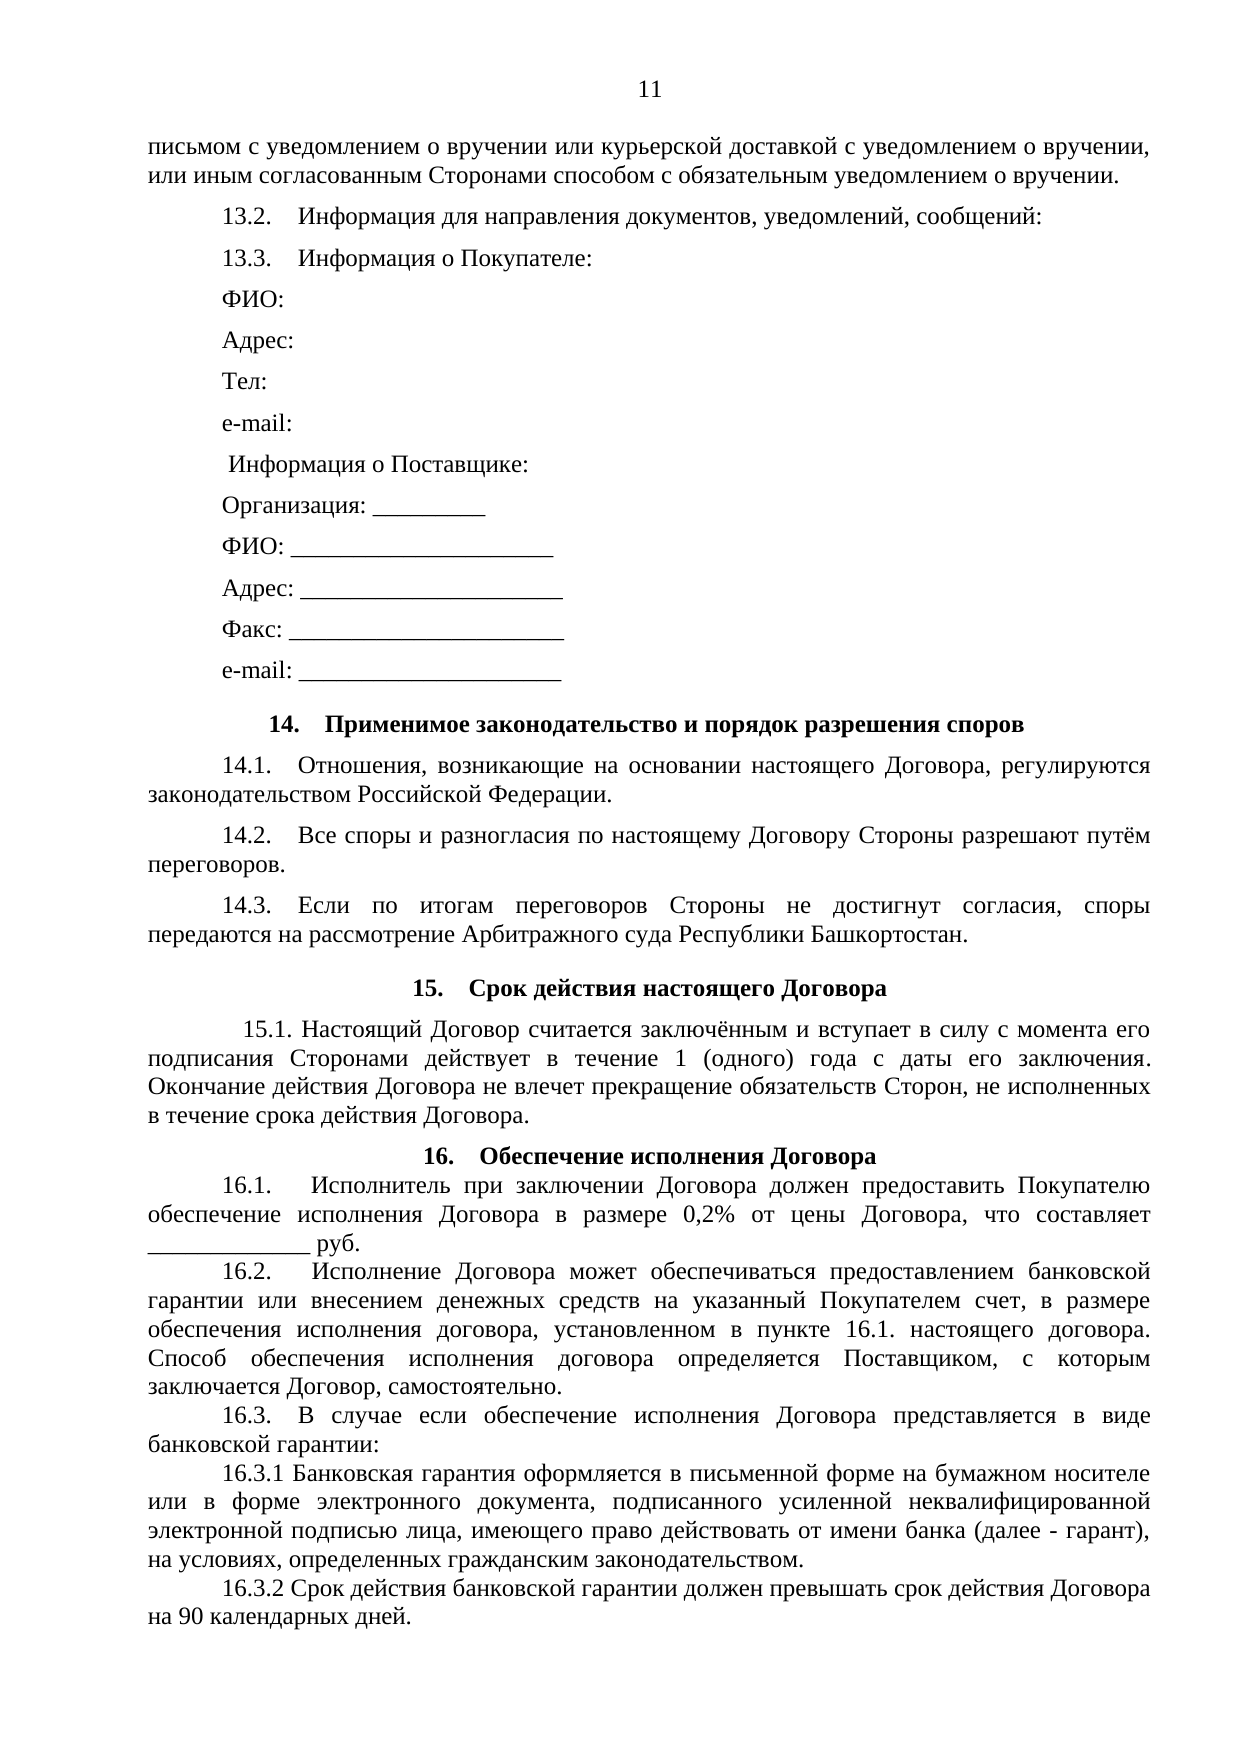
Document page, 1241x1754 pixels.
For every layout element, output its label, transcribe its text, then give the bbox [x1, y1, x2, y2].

text ФИО: _____________________ [148, 531, 1152, 560]
list В случае если обеспечение исполнения Договора представляется в виде банковской гарантии: [148, 1400, 1152, 1458]
text e-mail: [148, 408, 1152, 436]
text Адрес: [148, 325, 1152, 354]
list Отношения, возникающие на основании настоящего Договора, регулируются законодательством Российской Федерации. [148, 750, 1152, 808]
list Если по итогам переговоров Стороны не достигнут согласия, споры передаются на рассмотрение Арбитражного суда Республики Башкортостан. [148, 890, 1152, 948]
text Факс: ______________________ [148, 614, 1152, 643]
list 16.3.2 Срок действия банковской гарантии должен превышать срок действия Договора на 90 календарных дней. [148, 1573, 1152, 1630]
list Информация для направления документов, уведомлений, сообщений: [148, 201, 1152, 230]
list Срок действия настоящего Договора [148, 973, 1152, 1001]
list Применимое законодательство и порядок разрешения споров [148, 709, 1152, 738]
list Обеспечение исполнения Договора [148, 1141, 1152, 1170]
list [148, 131, 1152, 189]
list Исполнение Договора может обеспечиваться предоставлением банковской гарантии или внесением денежных средств на указанный Покупателем счет, в размере обеспечения исполнения договора, установленном в пункте 16.1. настоящего договора. Способ обеспечения исполнения договора определяется Поставщиком, с которым заключается Договор, самостоятельно. [148, 1256, 1152, 1400]
list Информация о Покупателе: [148, 243, 1152, 271]
text ФИО: [148, 284, 1152, 313]
text Тел: [148, 366, 1152, 395]
text e-mail: _____________________ [148, 655, 1152, 684]
text Адрес: _____________________ [148, 573, 1152, 601]
text Информация о Поставщике: [148, 449, 1152, 478]
list Все споры и разногласия по настоящему Договору Стороны разрешают путём переговоров. [148, 820, 1152, 878]
text Организация: _________ [148, 490, 1152, 519]
list Исполнитель при заключении Договора должен предоставить Покупателю обеспечение исполнения Договора в размере 0,2% от цены Договора, что составляет _____________ руб. [148, 1170, 1152, 1256]
list 16.3.1 Банковская гарантия оформляется в письменной форме на бумажном носителе или в форме электронного документа, подписанного усиленной неквалифицированной электронной подписью лица, имеющего право действовать от имени банка (далее - гарант), на условиях, определенных гражданским законодательством. [148, 1458, 1152, 1573]
text 15.1. Настоящий Договор считается заключённым и вступает в силу с момента его подписания Сторонами действует в течение 1 (одного) года с даты его заключения. Окончание действия Договора не влечет прекращение обязательств Сторон, не исполненных в течение срока действия Договора. [148, 1014, 1152, 1129]
